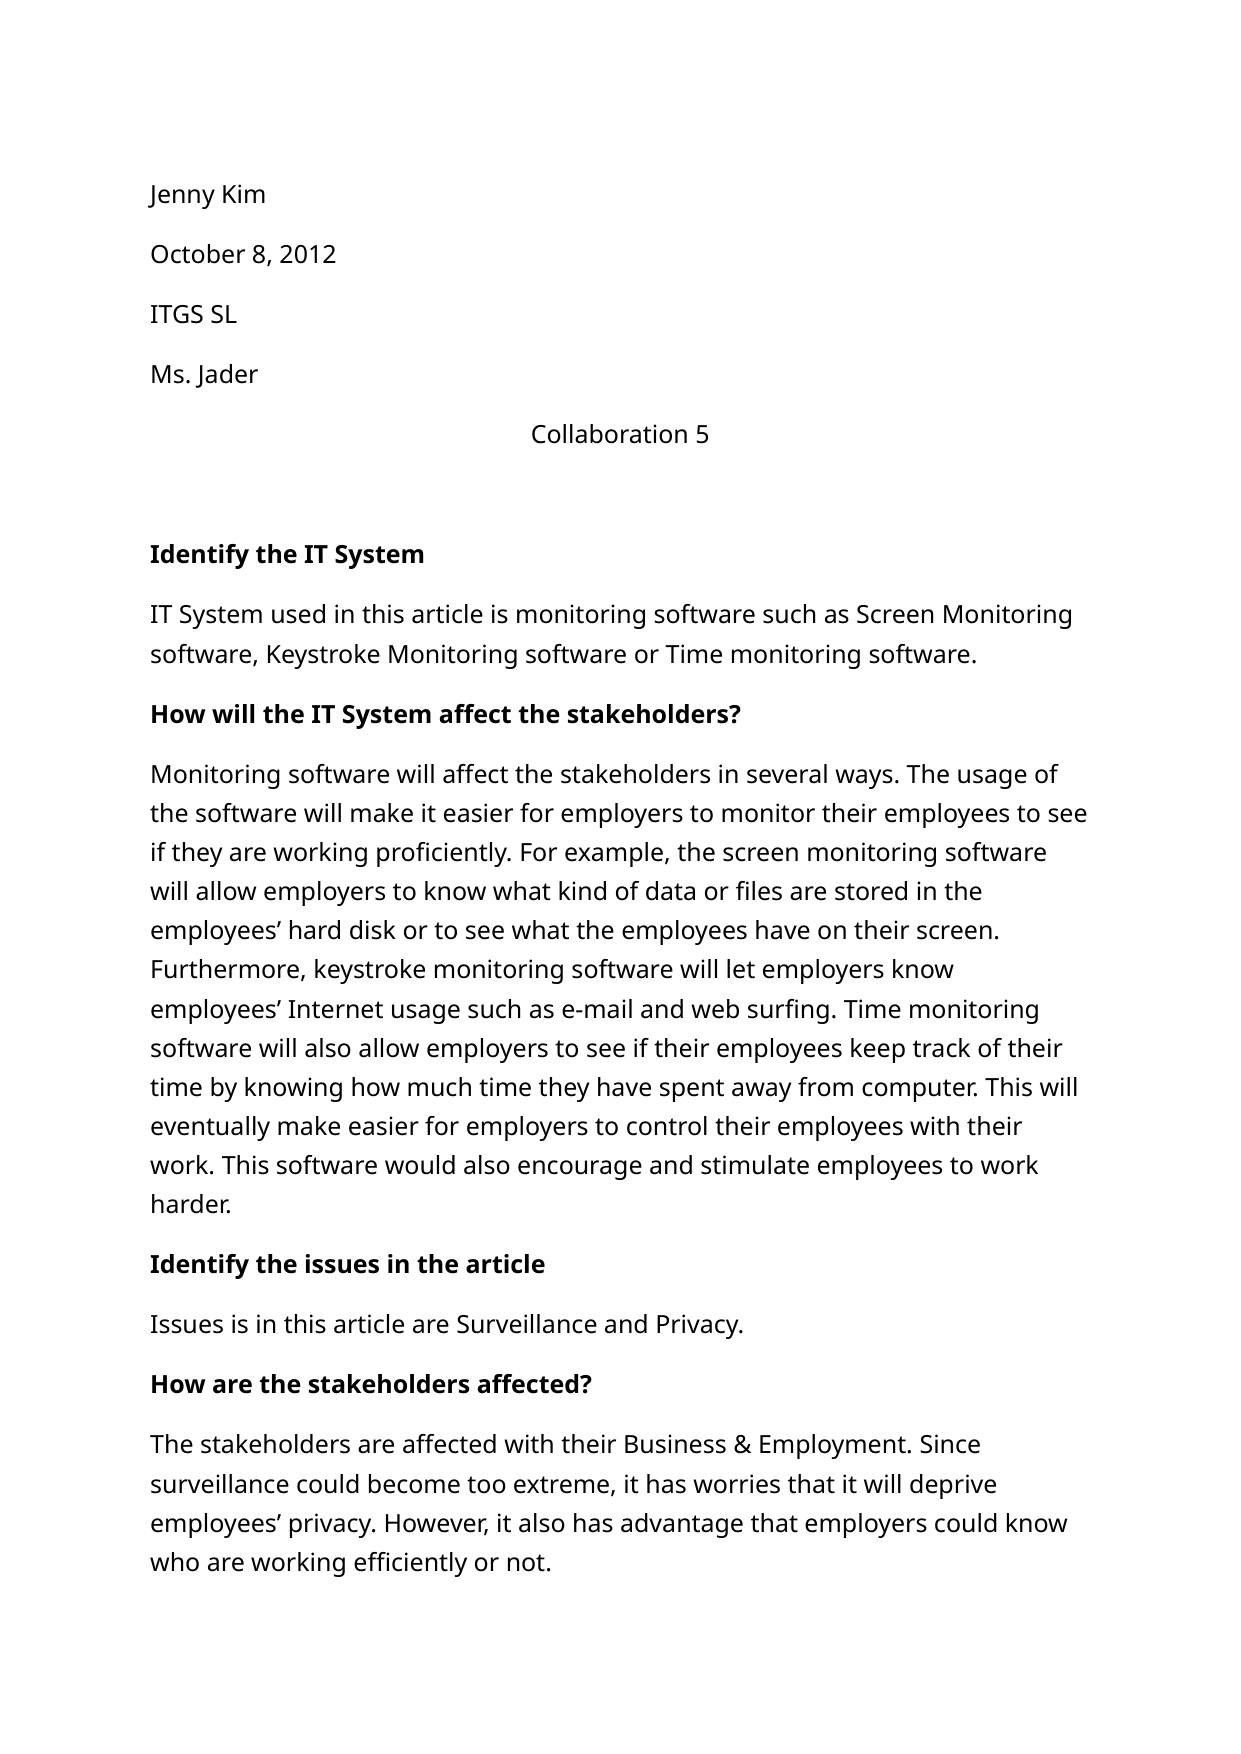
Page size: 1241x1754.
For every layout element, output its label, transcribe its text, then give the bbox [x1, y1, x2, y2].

text October 8, 2012 [150, 237, 1090, 271]
text Collaboration 5 [150, 417, 1090, 451]
text ITGS SL [150, 297, 1090, 331]
text Identify the issues in the article [150, 1247, 1090, 1281]
text Monitoring software will affect the stakeholders in several ways. The usage of the software will make it easier for employers to monitor their employees to see if they are working proficiently. For example, the screen monitoring software will allow employers to know what kind of data or files are stored in the employees’ hard disk or to see what the employees have on their screen. Furthermore, keystroke monitoring software will let employers know employees’ Internet usage such as e-mail and web surfing. Time monitoring software will also allow employers to see if their employees keep track of their time by knowing how much time they have spent away from computer. This will eventually make easier for employers to control their employees with their work. This software would also encourage and stimulate employees to work harder. [150, 756, 1090, 1221]
text The stakeholders are affected with their Business & Employment. Since surveillance could become too extreme, it has worries that it will deprive employees’ privacy. However, it also has advantage that employers could know who are working efficiently or not. [150, 1427, 1090, 1579]
text Identify the IT System [150, 537, 1090, 571]
text Jenny Kim [150, 177, 1090, 211]
text How will the IT System affect the stakeholders? [150, 696, 1090, 730]
text Issues is in this article are Surveillance and Privacy. [150, 1307, 1090, 1341]
text How are the stakeholders affected? [150, 1367, 1090, 1401]
text IT System used in this article is monitoring software such as Screen Monitoring software, Keystroke Monitoring software or Time monitoring software. [150, 597, 1090, 670]
text Ms. Jader [150, 357, 1090, 391]
